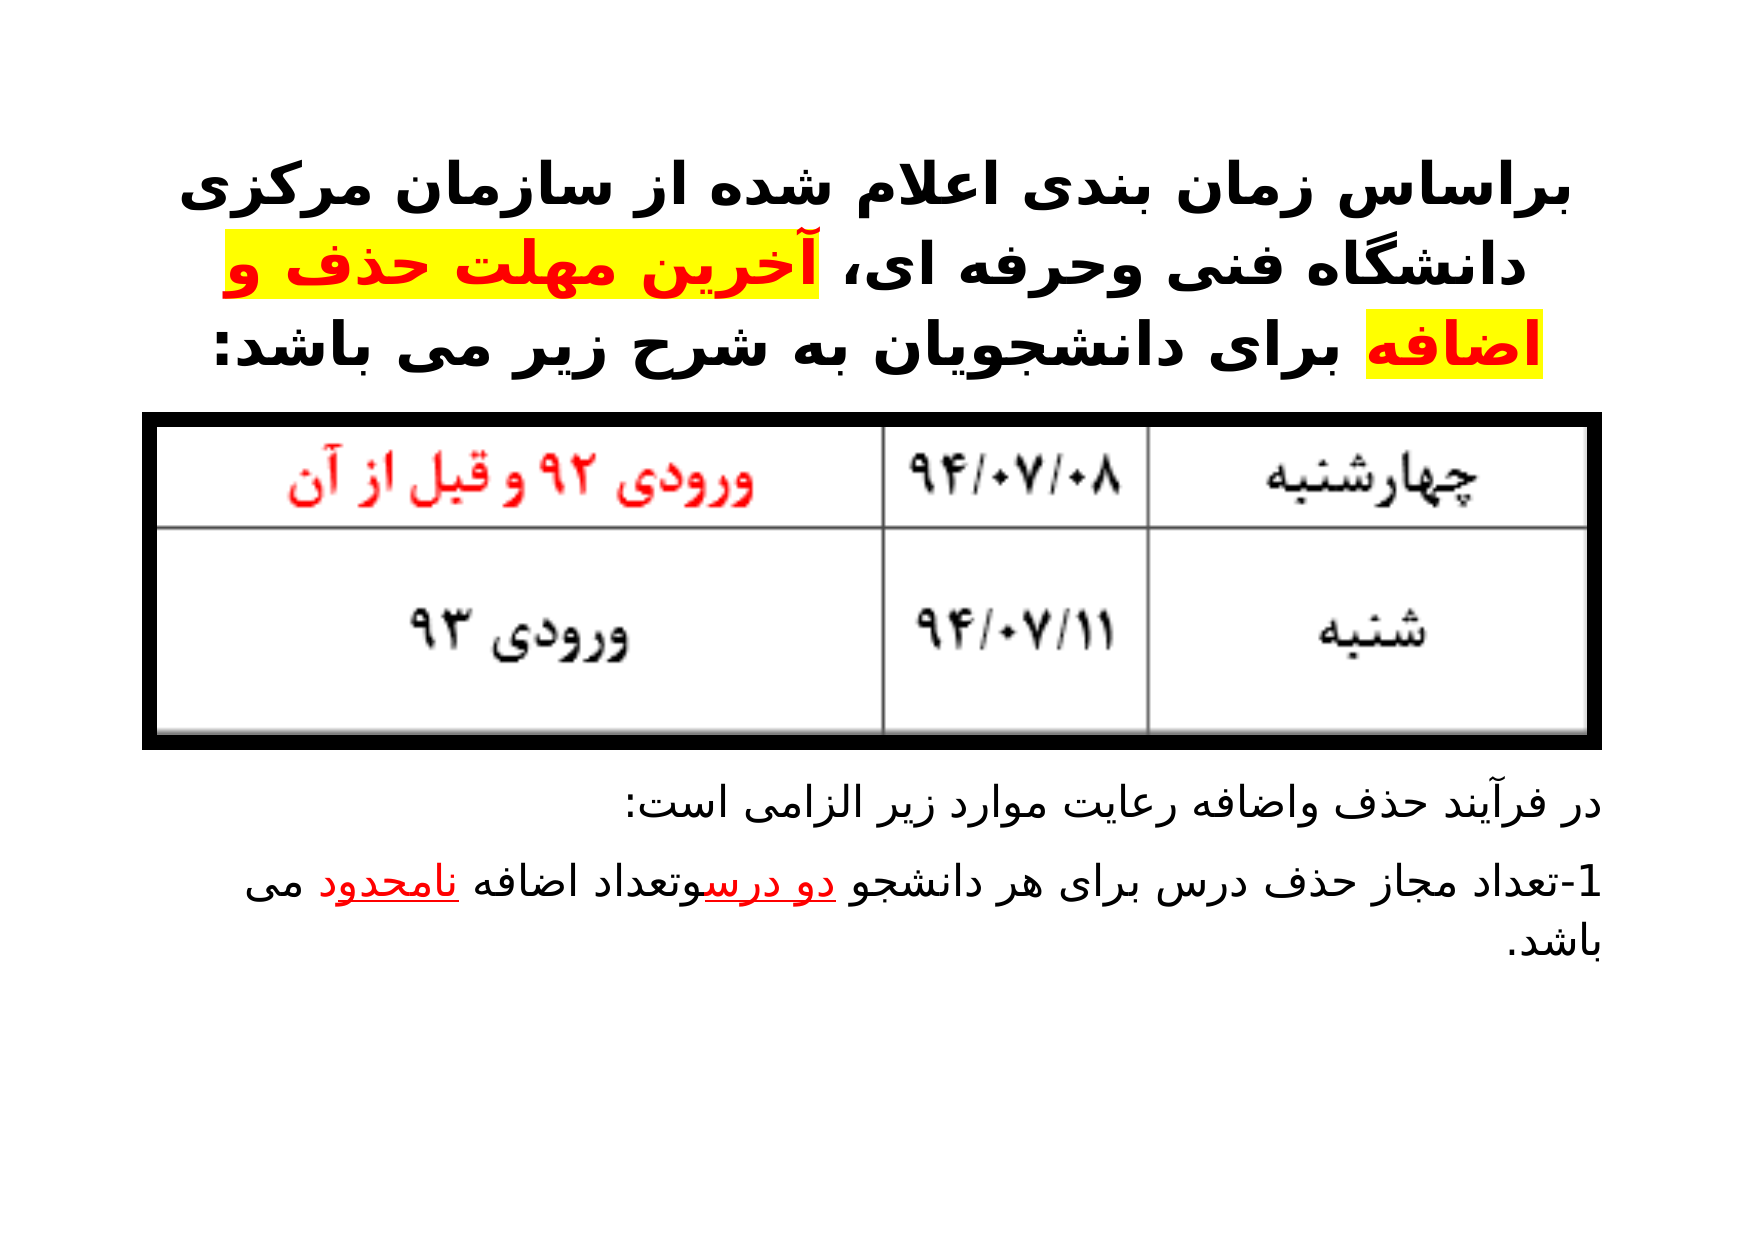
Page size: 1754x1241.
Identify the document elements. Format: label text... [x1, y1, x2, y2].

text در فرآیند حذف واضافه رعایت موارد زیر الزامی است: [150, 777, 1604, 828]
picture [157, 427, 1587, 735]
text 1-تعداد مجاز حذف درس برای هر دانشجو دو درسوتعداد اضافه نامحدود می باشد. [150, 856, 1604, 966]
text براساس زمان بندی اعلام شده از سازمان مرکزی دانشگاه فنی وحرفه ای، آخرین مهلت حذف و اضافه برای دانشجویان به شرح زیر می باشد: [150, 150, 1604, 379]
